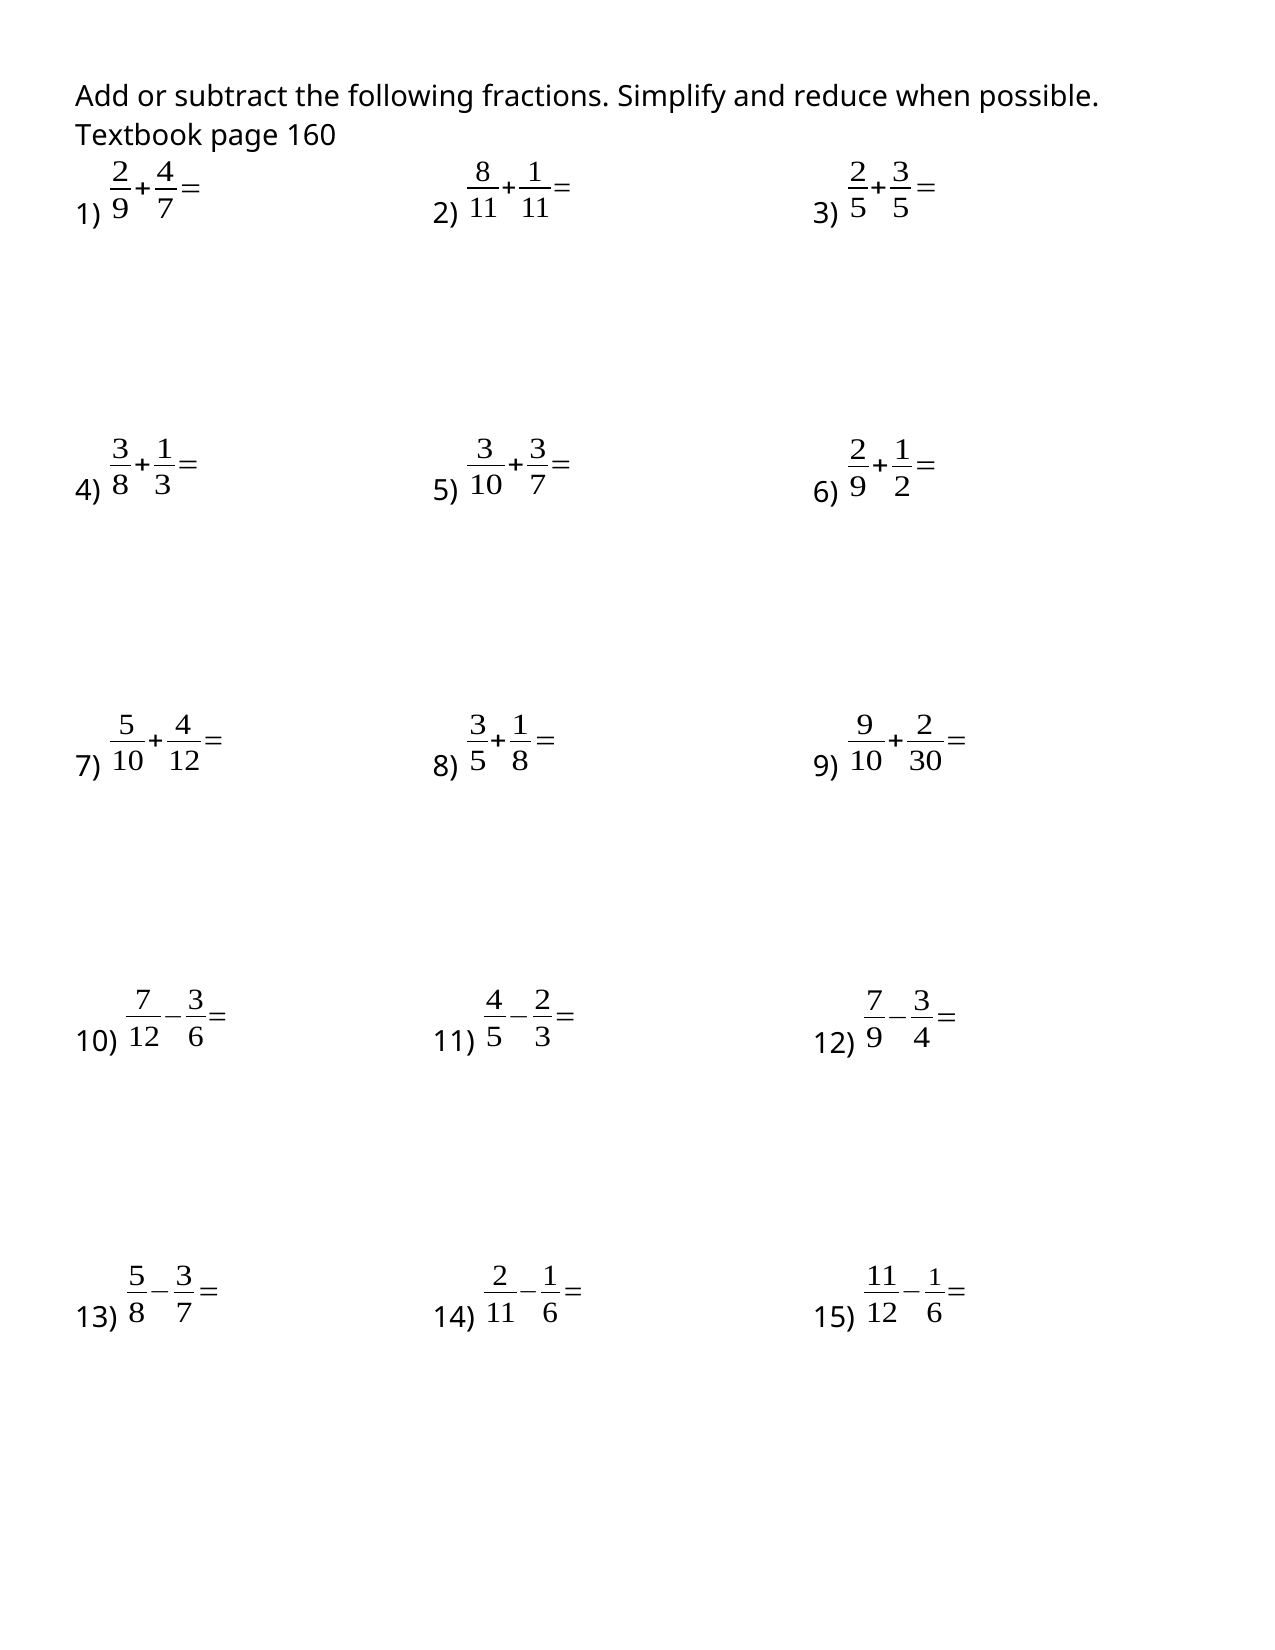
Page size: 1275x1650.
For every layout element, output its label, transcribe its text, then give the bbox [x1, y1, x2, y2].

table_cell 15) [779, 1259, 1136, 1574]
table_cell 14) [421, 1259, 779, 1574]
table_cell 7) [64, 708, 421, 983]
text Textbook page 160 [75, 115, 1230, 154]
table_header 1) [64, 154, 421, 432]
table_header 3) [779, 154, 1136, 432]
table_cell 11) [421, 983, 779, 1259]
table_cell 6) [779, 432, 1136, 707]
table_cell 12) [779, 983, 1136, 1259]
table_cell 8) [421, 708, 779, 983]
table_header 2) [421, 154, 779, 432]
table_cell 13) [64, 1259, 421, 1574]
table_cell 10) [64, 983, 421, 1259]
text Add or subtract the following fractions. Simplify and reduce when possible. [75, 75, 1230, 115]
table_cell 9) [779, 708, 1136, 983]
table_cell 5) [421, 432, 779, 707]
table_cell 4) [64, 432, 421, 707]
